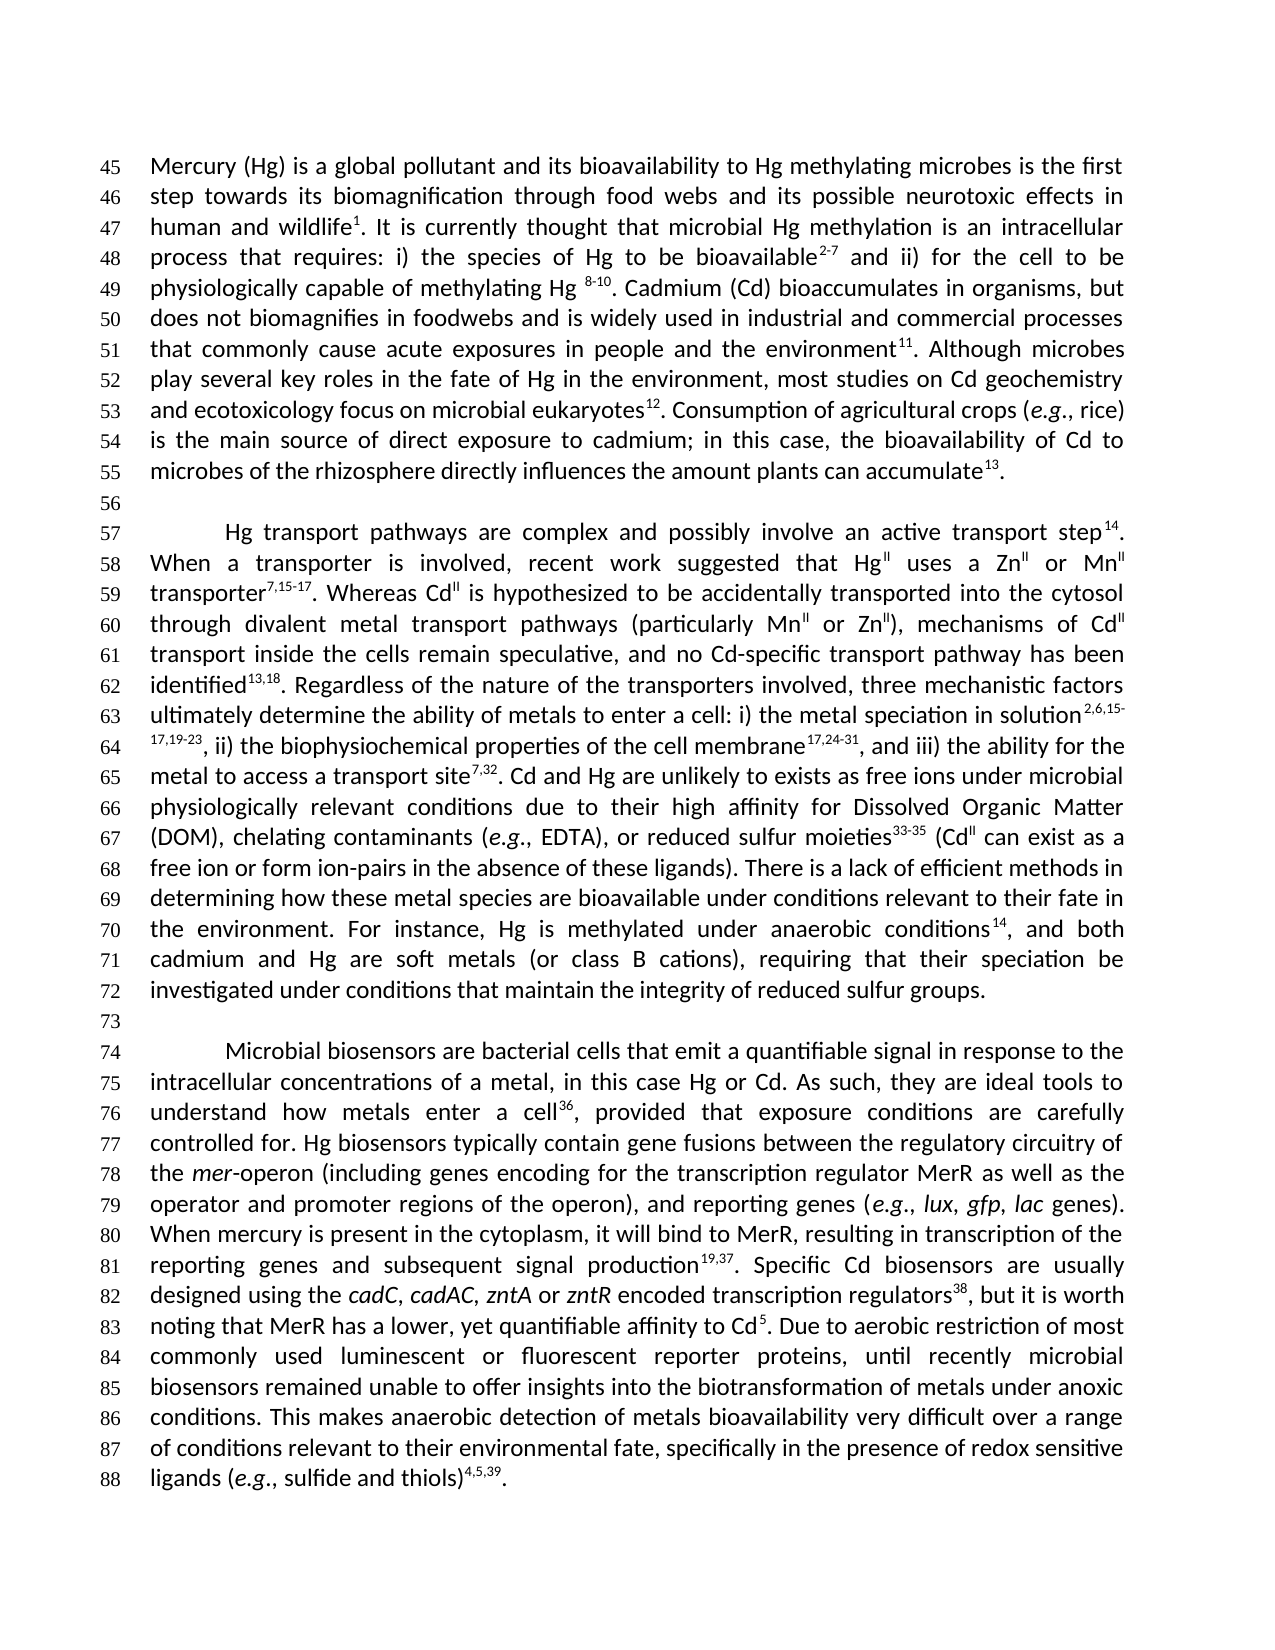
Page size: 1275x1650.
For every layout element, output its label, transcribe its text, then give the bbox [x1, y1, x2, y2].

text Mercury (Hg) is a global pollutant and its bioavailability to Hg methylating microbes is the first step towards its biomagnification through food webs and its possible neurotoxic effects in human and wildlife1. It is currently thought that microbial Hg methylation is an intracellular process that requires: i) the species of Hg to be bioavailable2-7 and ii) for the cell to be physiologically capable of methylating Hg 8-10. Cadmium (Cd) bioaccumulates in organisms, but does not biomagnifies in foodwebs and is widely used in industrial and commercial processes that commonly cause acute exposures in people and the environment11. Although microbes play several key roles in the fate of Hg in the environment, most studies on Cd geochemistry and ecotoxicology focus on microbial eukaryotes12. Consumption of agricultural crops (e.g., rice) is the main source of direct exposure to cadmium; in this case, the bioavailability of Cd to microbes of the rhizosphere directly influences the amount plants can accumulate13. [150, 150, 1125, 486]
text Microbial biosensors are bacterial cells that emit a quantifiable signal in response to the intracellular concentrations of a metal, in this case Hg or Cd. As such, they are ideal tools to understand how metals enter a cell36, provided that exposure conditions are carefully controlled for. Hg biosensors typically contain gene fusions between the regulatory circuitry of the mer-operon (including genes encoding for the transcription regulator MerR as well as the operator and promoter regions of the operon), and reporting genes (e.g., lux, gfp, lac genes). When mercury is present in the cytoplasm, it will bind to MerR, resulting in transcription of the reporting genes and subsequent signal production19,37. Specific Cd biosensors are usually designed using the cadC, cadAC, zntA or zntR encoded transcription regulators38, but it is worth noting that MerR has a lower, yet quantifiable affinity to Cd5. Due to aerobic restriction of most commonly used luminescent or fluorescent reporter proteins, until recently microbial biosensors remained unable to offer insights into the biotransformation of metals under anoxic conditions. This makes anaerobic detection of metals bioavailability very difficult over a range of conditions relevant to their environmental fate, specifically in the presence of redox sensitive ligands (e.g., sulfide and thiols)4,5,39. [150, 1035, 1125, 1493]
text Hg transport pathways are complex and possibly involve an active transport step14. When a transporter is involved, recent work suggested that HgII uses a ZnII or MnII transporter7,15-17. Whereas CdII is hypothesized to be accidentally transported into the cytosol through divalent metal transport pathways (particularly MnII or ZnII), mechanisms of CdII transport inside the cells remain speculative, and no Cd-specific transport pathway has been identified13,18. Regardless of the nature of the transporters involved, three mechanistic factors ultimately determine the ability of metals to enter a cell: i) the metal speciation in solution2,6,15-17,19-23, ii) the biophysiochemical properties of the cell membrane17,24-31, and iii) the ability for the metal to access a transport site7,32. Cd and Hg are unlikely to exists as free ions under microbial physiologically relevant conditions due to their high affinity for Dissolved Organic Matter (DOM), chelating contaminants (e.g., EDTA), or reduced sulfur moieties33-35 (CdII can exist as a free ion or form ion-pairs in the absence of these ligands). There is a lack of efficient methods in determining how these metal species are bioavailable under conditions relevant to their fate in the environment. For instance, Hg is methylated under anaerobic conditions14, and both cadmium and Hg are soft metals (or class B cations), requiring that their speciation be investigated under conditions that maintain the integrity of reduced sulfur groups. [150, 516, 1125, 1004]
